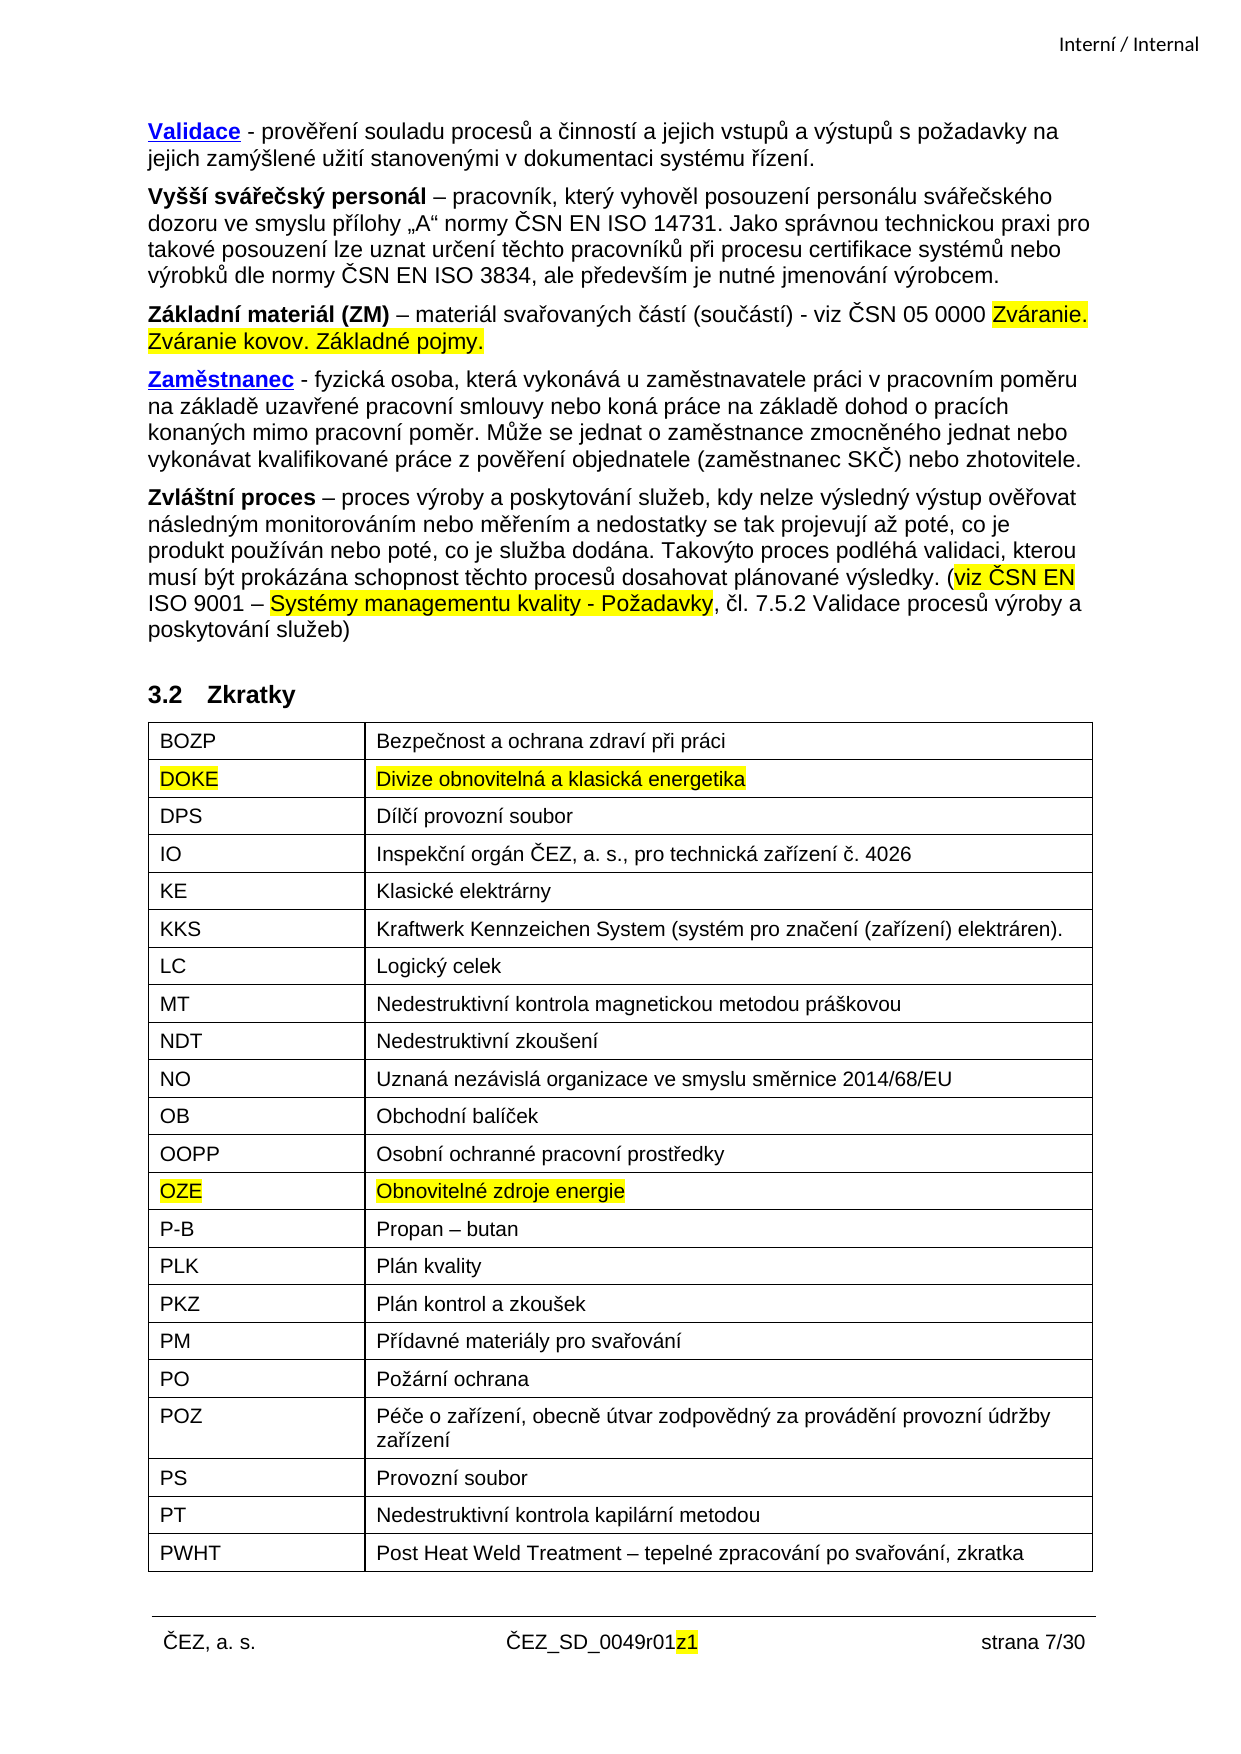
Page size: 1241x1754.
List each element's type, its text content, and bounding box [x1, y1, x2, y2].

table_cell DOKE [149, 760, 364, 797]
table_cell Propan – butan [366, 1210, 1092, 1247]
table_cell P-B [149, 1210, 364, 1247]
table_cell Provozní soubor [366, 1459, 1092, 1496]
table_cell Kraftwerk Kennzeichen System (systém pro značení (zařízení) elektráren). [366, 910, 1092, 947]
table_cell PKZ [149, 1285, 364, 1322]
table_cell PS [149, 1459, 364, 1496]
table_cell PO [149, 1360, 364, 1397]
table_cell PWHT [149, 1534, 364, 1571]
table_cell PLK [149, 1248, 364, 1284]
text Vyšší svářečský personál – pracovník, který vyhověl posouzení personálu svářečského dozoru ve smyslu přílohy „A“ normy ČSN EN ISO 14731. Jako správnou technickou praxi pro takové posouzení lze uznat určení těchto pracovníků při procesu certifikace systémů nebo výrobků dle normy ČSN EN ISO 3834, ale především je nutné jmenování výrobcem. [148, 183, 1092, 289]
subtitle Zkratky [148, 680, 1092, 709]
table_cell Logický celek [366, 948, 1092, 984]
table_cell NDT [149, 1023, 364, 1059]
table_cell LC [149, 948, 364, 984]
table_cell Péče o zařízení, obecně útvar zodpovědný za provádění provozní údržby zařízení [366, 1398, 1092, 1458]
table_cell KE [149, 873, 364, 909]
table_cell Obnovitelné zdroje energie [366, 1173, 1092, 1209]
table_cell MT [149, 985, 364, 1022]
table_cell Nedestruktivní kontrola kapilární metodou [366, 1497, 1092, 1533]
table_cell Obchodní balíček [366, 1098, 1092, 1134]
table_cell OOPP [149, 1135, 364, 1172]
text Základní materiál (ZM) – materiál svařovaných částí (součástí) - viz ČSN 05 0000 Zváranie. Zváranie kovov. Základné pojmy. [148, 301, 1092, 354]
table_cell Požární ochrana [366, 1360, 1092, 1397]
table_cell Uznaná nezávislá organizace ve smyslu směrnice 2014/68/EU [366, 1060, 1092, 1097]
table_cell PT [149, 1497, 364, 1533]
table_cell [366, 1534, 1092, 1571]
table_cell PM [149, 1323, 364, 1359]
table_header BOZP [149, 723, 364, 759]
table_cell Klasické elektrárny [366, 873, 1092, 909]
table_header Bezpečnost a ochrana zdraví při práci [366, 723, 1092, 759]
table_cell OZE [149, 1173, 364, 1209]
table_cell OB [149, 1098, 364, 1134]
table_cell Přídavné materiály pro svařování [366, 1323, 1092, 1359]
table_cell Plán kontrol a zkoušek [366, 1285, 1092, 1322]
table_cell Plán kvality [366, 1248, 1092, 1284]
text Zvláštní proces – proces výroby a poskytování služeb, kdy nelze výsledný výstup ověřovat následným monitorováním nebo měřením a nedostatky se tak projevují až poté, co je produkt používán nebo poté, co je služba dodána. Takovýto proces podléhá validaci, kterou musí být prokázána schopnost těchto procesů dosahovat plánované výsledky. (viz ČSN EN ISO 9001 – Systémy managementu kvality - Požadavky, čl. 7.5.2 Validace procesů výroby a poskytování služeb) [148, 484, 1092, 642]
table_cell KKS [149, 910, 364, 947]
table_cell Inspekční orgán ČEZ, a. s., pro technická zařízení č. 4026 [366, 835, 1092, 872]
table_cell Divize obnovitelná a klasická energetika [366, 760, 1092, 797]
table_cell POZ [149, 1398, 364, 1458]
text Zaměstnanec - fyzická osoba, která vykonává u zaměstnavatele práci v pracovním poměru na základě uzavřené pracovní smlouvy nebo koná práce na základě dohod o pracích konaných mimo pracovní poměr. Může se jednat o zaměstnance zmocněného jednat nebo vykonávat kvalifikované práce z pověření objednatele (zaměstnanec SKČ) nebo zhotovitele. [148, 366, 1092, 472]
table_cell Nedestruktivní kontrola magnetickou metodou práškovou [366, 985, 1092, 1022]
text Validace - prověření souladu procesů a činností a jejich vstupů a výstupů s požadavky na jejich zamýšlené užití stanovenými v dokumentaci systému řízení. [148, 118, 1092, 171]
table_cell DPS [149, 798, 364, 834]
table_cell NO [149, 1060, 364, 1097]
table_cell Osobní ochranné pracovní prostředky [366, 1135, 1092, 1172]
table_cell Dílčí provozní soubor [366, 798, 1092, 834]
table_cell IO [149, 835, 364, 872]
table_cell Nedestruktivní zkoušení [366, 1023, 1092, 1059]
